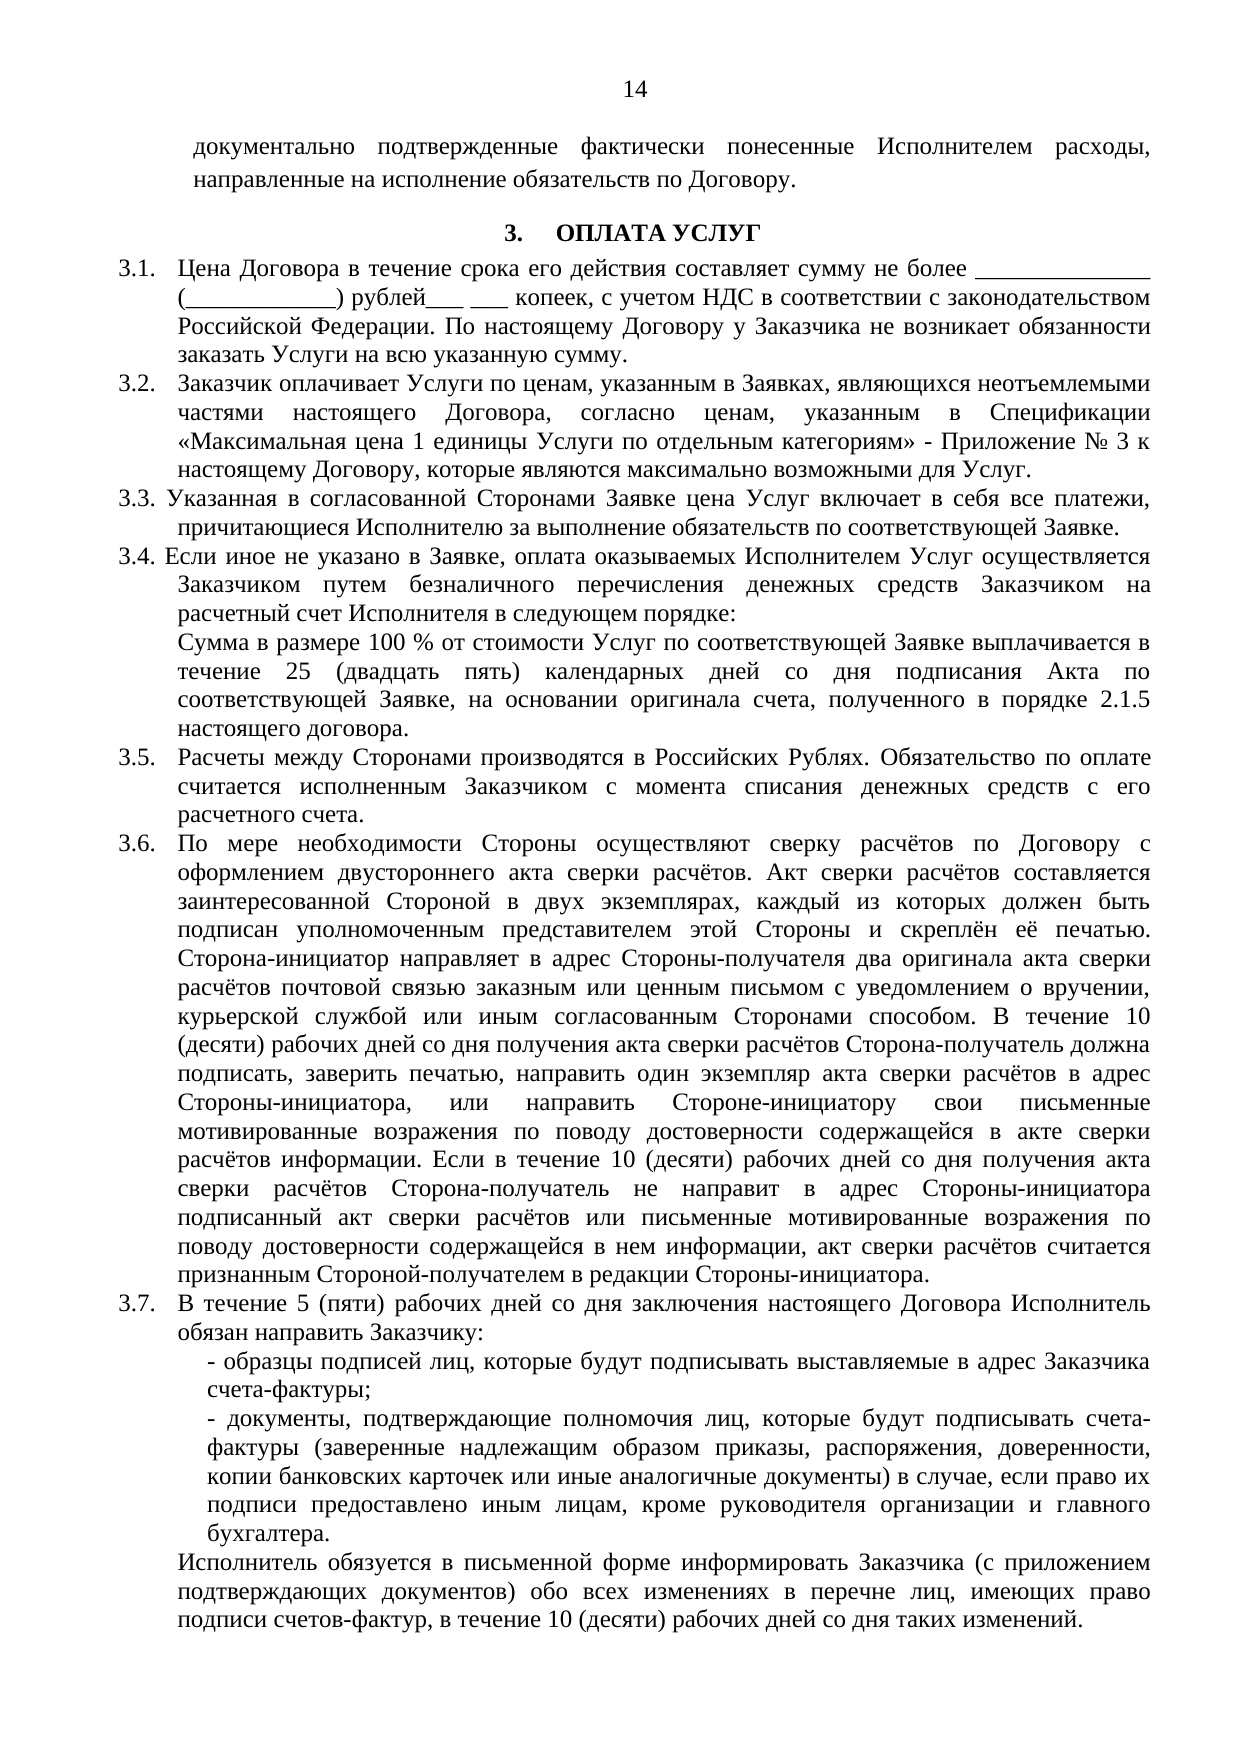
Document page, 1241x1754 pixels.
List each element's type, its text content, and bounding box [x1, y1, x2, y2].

text 3.1. Цена Договора в течение срока его действия составляет сумму не более ______________ (____________) рублей___ ___ копеек, с учетом НДС в соответствии с законодательством Российской Федерации. По настоящему Договору у Заказчика не возникает обязанности заказать Услуги на всю указанную сумму. [118, 253, 1152, 368]
text 3.2. Заказчик оплачивает Услуги по ценам, указанным в Заявках, являющихся неотъемлемыми частями настоящего Договора, согласно ценам, указанным в Спецификации «Максимальная цена 1 единицы Услуги по отдельным категориям» - Приложение № 3 к настоящему Договору, которые являются максимально возможными для Услуг. [118, 368, 1152, 483]
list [118, 131, 1152, 193]
text - образцы подписей лиц, которые будут подписывать выставляемые в адрес Заказчика счета-фактуры; [207, 1346, 1152, 1403]
text 3.7. В течение 5 (пяти) рабочих дней со дня заключения настоящего Договора Исполнитель обязан направить Заказчику: [118, 1288, 1152, 1346]
text - документы, подтверждающие полномочия лиц, которые будут подписывать счета-фактуры (заверенные надлежащим образом приказы, распоряжения, доверенности, копии банковских карточек или иные аналогичные документы) в случае, если право их подписи предоставлено иным лицам, кроме руководителя организации и главного бухгалтера. [207, 1403, 1152, 1547]
text 3.4. Если иное не указано в Заявке, оплата оказываемых Исполнителем Услуг осуществляется Заказчиком путем безналичного перечисления денежных средств Заказчиком на расчетный счет Исполнителя в следующем порядке: [118, 541, 1152, 627]
text 3.5. Расчеты между Сторонами производятся в Российских Рублях. Обязательство по оплате считается исполненным Заказчиком с момента списания денежных средств с его расчетного счета. [118, 742, 1152, 828]
text 3.6. По мере необходимости Стороны осуществляют сверку расчётов по Договору с оформлением двустороннего акта сверки расчётов. Акт сверки расчётов составляется заинтересованной Стороной в двух экземплярах, каждый из которых должен быть подписан уполномоченным представителем этой Стороны и скреплён её печатью. Сторона-инициатор направляет в адрес Стороны-получателя два оригинала акта сверки расчётов почтовой связью заказным или ценным письмом с уведомлением о вручении, курьерской службой или иным согласованным Сторонами способом. В течение 10 (десяти) рабочих дней со дня получения акта сверки расчётов Сторона-получатель должна подписать, заверить печатью, направить один экземпляр акта сверки расчётов в адрес Стороны-инициатора, или направить Стороне-инициатору свои письменные мотивированные возражения по поводу достоверности содержащейся в акте сверки расчётов информации. Если в течение 10 (десяти) рабочих дней со дня получения акта сверки расчётов Сторона-получатель не направит в адрес Стороны-инициатора подписанный акт сверки расчётов или письменные мотивированные возражения по поводу достоверности содержащейся в нем информации, акт сверки расчётов считается признанным Стороной-получателем в редакции Стороны-инициатора. [118, 828, 1152, 1288]
text 3.3. Указанная в согласованной Сторонами Заявке цена Услуг включает в себя все платежи, причитающиеся Исполнителю за выполнение обязательств по соответствующей Заявке. [118, 483, 1152, 541]
list ОПЛАТА УСЛУГ [114, 218, 1152, 247]
text Исполнитель обязуется в письменной форме информировать Заказчика (с приложением подтверждающих документов) обо всех изменениях в перечне лиц, имеющих право подписи счетов-фактур, в течение 10 (десяти) рабочих дней со дня таких изменений. [177, 1547, 1152, 1633]
text Сумма в размере 100 % от стоимости Услуг по соответствующей Заявке выплачивается в течение 25 (двадцать пять) календарных дней со дня подписания Акта по соответствующей Заявке, на основании оригинала счета, полученного в порядке 2.1.5 настоящего договора. [177, 627, 1152, 742]
